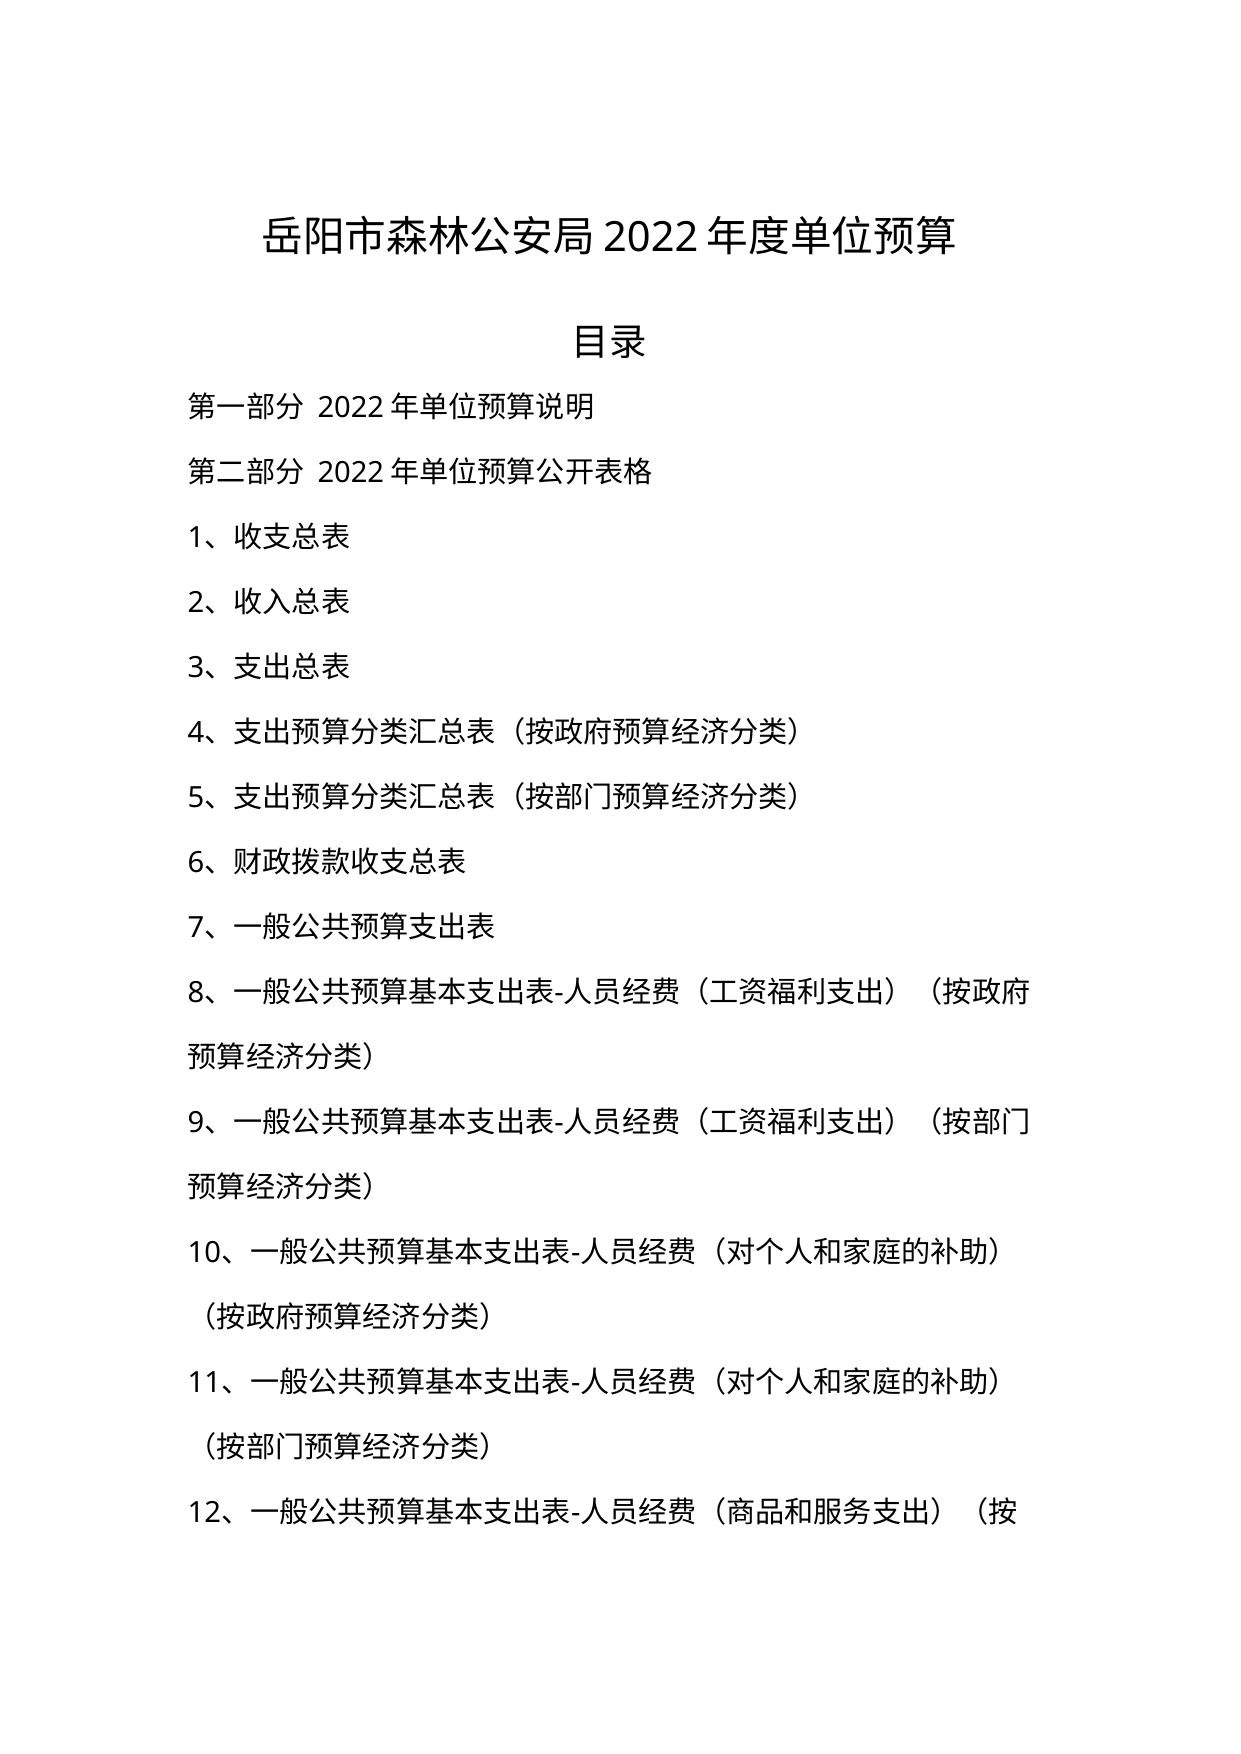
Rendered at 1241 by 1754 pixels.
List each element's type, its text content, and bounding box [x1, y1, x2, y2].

table_cell 第二部分 2022年单位预算公开表格 [176, 438, 1041, 503]
table_cell 目录 [176, 306, 1041, 373]
table_header 岳阳市森林公安局2022年度单位预算 [176, 162, 1041, 306]
table_cell 第一部分 2022年单位预算说明 [176, 373, 1041, 438]
table_cell 收支总表 2、收入总表 3、支出总表 4、支出预算分类汇总表（按政府预算经济分类） 5、支出预算分类汇总表（按部门预算经济分类） 6、财政拨款收支总表 7、一般公共预算支出表 8、一般公共预算基本支出表-人员经费（工资福利支出）（按政府预算经济分类） 9、一般公共预算基本支出表-人员经费（工资福利支出）（按部门预算经济分类） 10、一般公共预算基本支出表-人员经费（对个人和家庭的补助）（按政府预算经济分类） 11、一般公共预算基本支出表-人员经费（对个人和家庭的补助）（按部门预算经济分类） 12、一般公共预算基本支出表-人员经费（商品和服务支出）（按政府预算经济分类） 13、一般公共预算基本支出表-人员经费（商品和服务支出）（按部门预算经济分类） 14、一般公共预算“三公”经费支出表 15、政府性基金预算支出表 16、政府性基金预算支出分类汇总表（按政府预算经济分类） 17、政府性基金预算支出分类汇总表（按部门预算经济分类） 18、国有资本经营预算支出表 19、财政专户管理资金预算支出表 20、专项资金预算汇总表 21、项目支出绩效目标表 22、整体支出绩效目标表 23、一般公共预算基本支出表 注：以上单位预算公开报表中，空表表示本单位无相关收支情况。 [176, 503, 1041, 1543]
